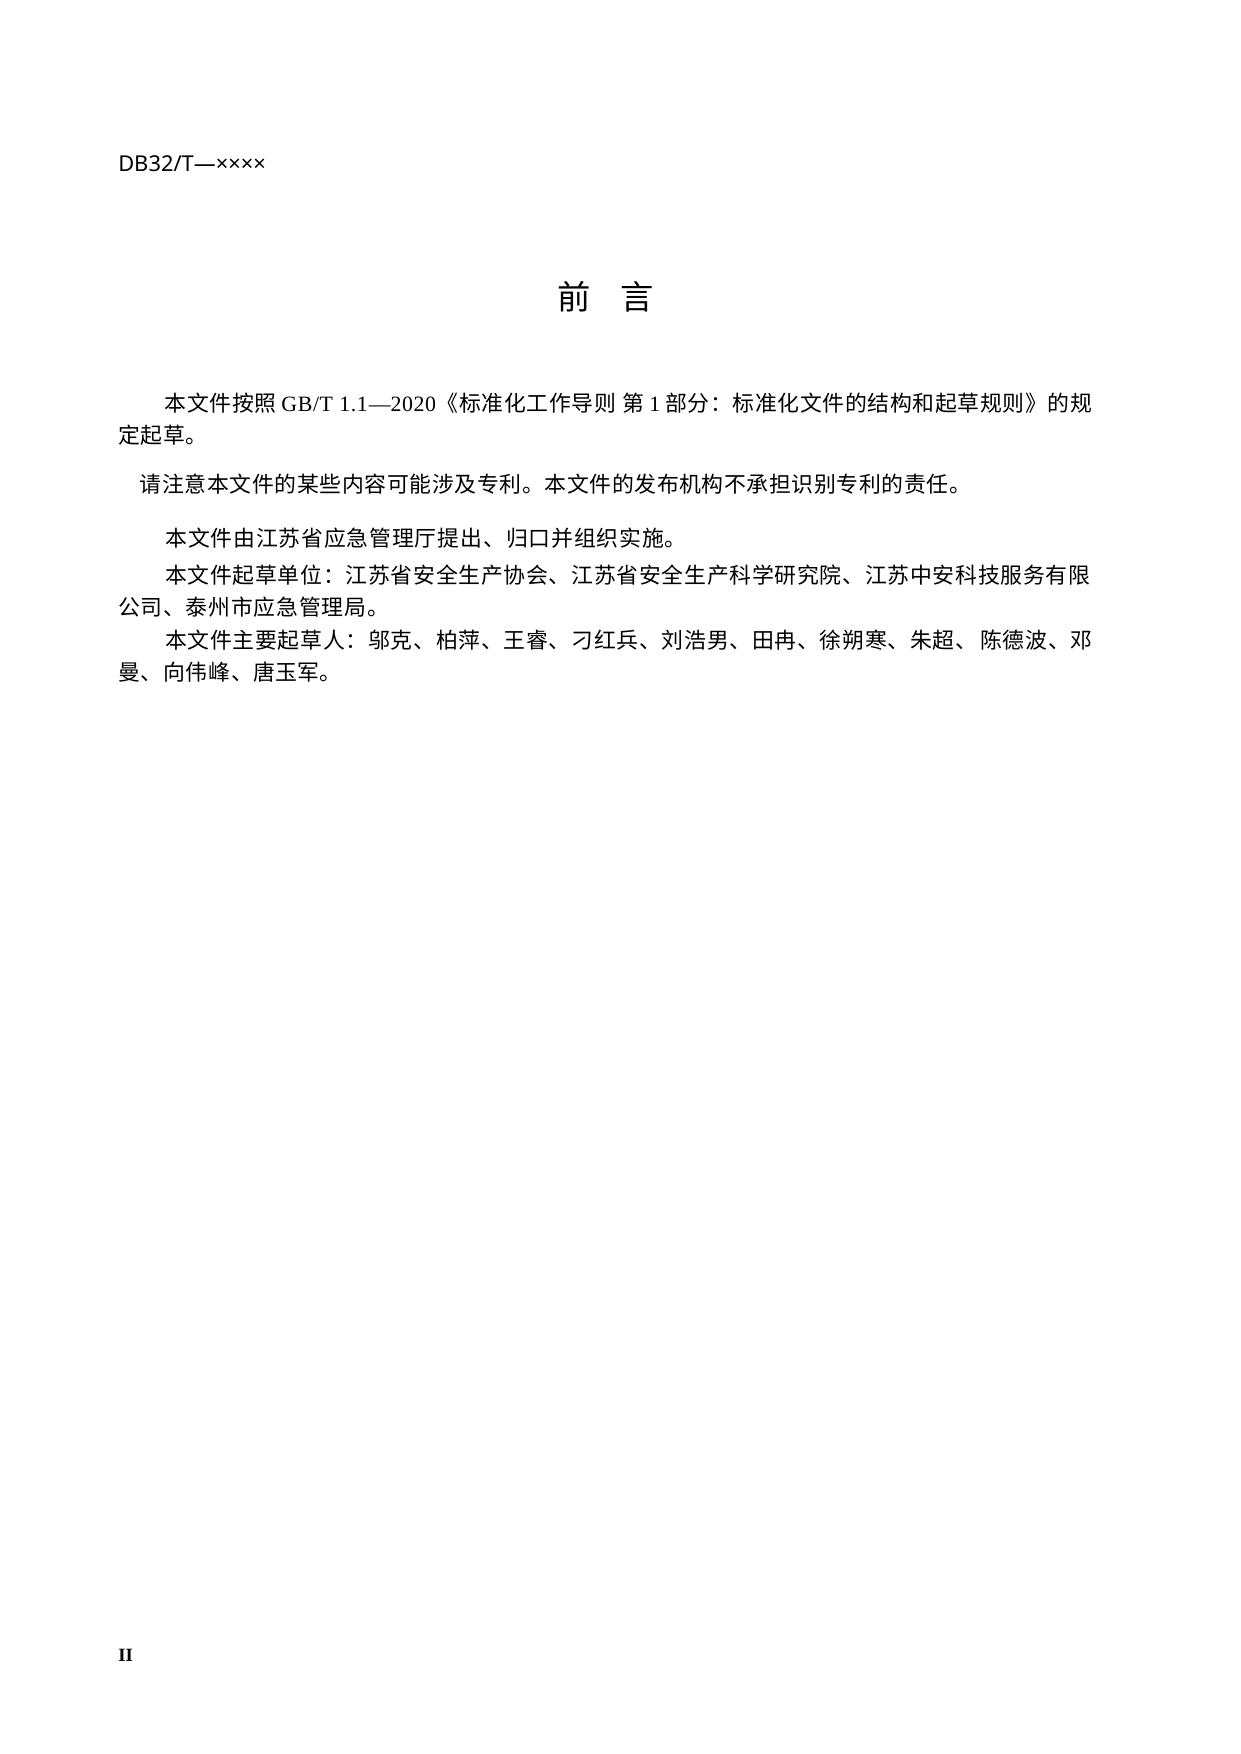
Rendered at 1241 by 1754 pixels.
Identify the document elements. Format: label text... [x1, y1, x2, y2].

text 本文件按照GB/T 1.1—2020《标准化工作导则 第1部分：标准化文件的结构和起草规则》的规定起草。 [118, 386, 1092, 451]
text 前 言 [118, 262, 1092, 327]
text 本文件主要起草人：邬克、柏萍、王睿、刁红兵、刘浩男、田冉、徐朔寒、朱超、陈德波、邓曼、向伟峰、唐玉军。 [118, 622, 1092, 687]
text 本文件由江苏省应急管理厅提出、归口并组织实施。 [118, 520, 1092, 553]
text 请注意本文件的某些内容可能涉及专利。本文件的发布机构不承担识别专利的责任。 [118, 451, 1092, 516]
text 本文件起草单位：江苏省安全生产协会、江苏省安全生产科学研究院、江苏中安科技服务有限公司、泰州市应急管理局。 [118, 557, 1092, 622]
